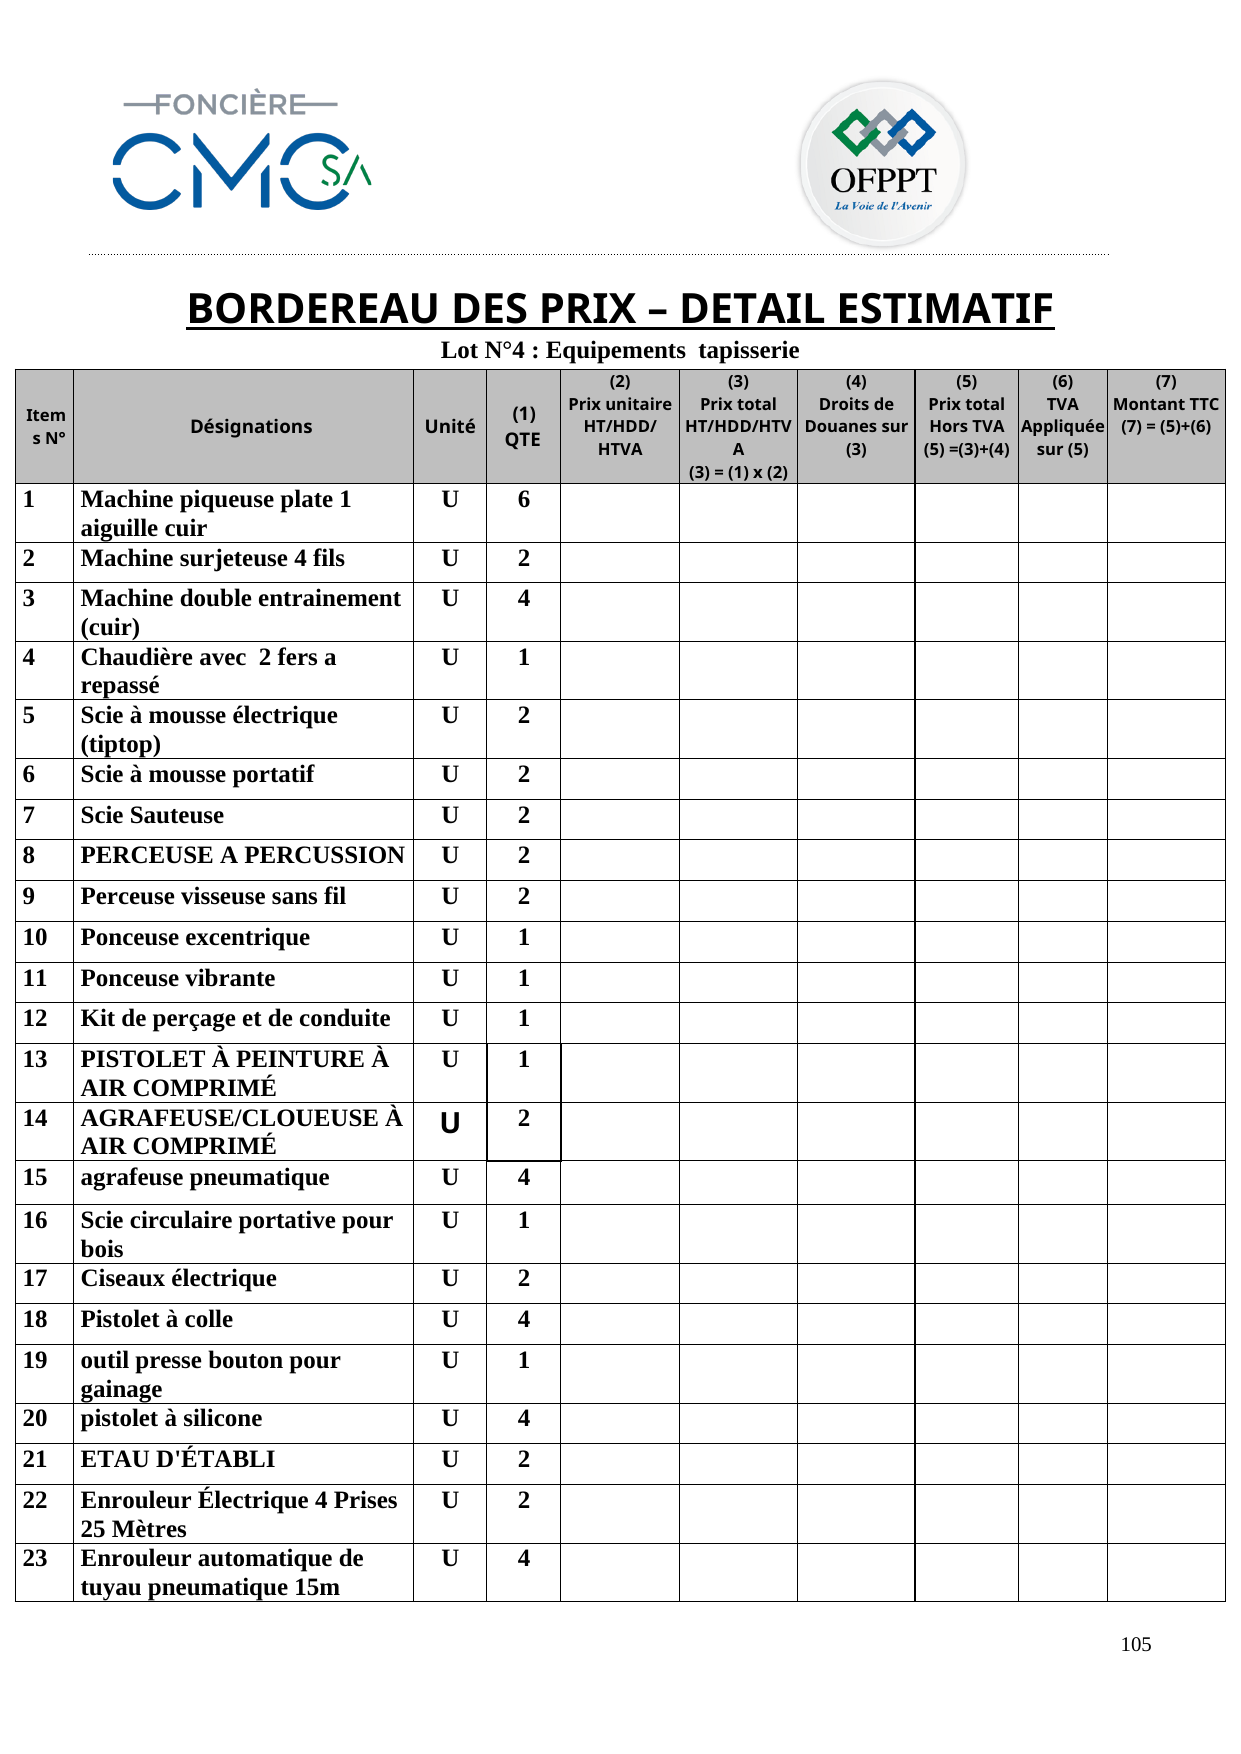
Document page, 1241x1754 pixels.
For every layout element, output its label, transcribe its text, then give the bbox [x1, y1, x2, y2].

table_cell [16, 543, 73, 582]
text BORDEREAU DES PRIX – DETAIL ESTIMATIF [89, 279, 1152, 335]
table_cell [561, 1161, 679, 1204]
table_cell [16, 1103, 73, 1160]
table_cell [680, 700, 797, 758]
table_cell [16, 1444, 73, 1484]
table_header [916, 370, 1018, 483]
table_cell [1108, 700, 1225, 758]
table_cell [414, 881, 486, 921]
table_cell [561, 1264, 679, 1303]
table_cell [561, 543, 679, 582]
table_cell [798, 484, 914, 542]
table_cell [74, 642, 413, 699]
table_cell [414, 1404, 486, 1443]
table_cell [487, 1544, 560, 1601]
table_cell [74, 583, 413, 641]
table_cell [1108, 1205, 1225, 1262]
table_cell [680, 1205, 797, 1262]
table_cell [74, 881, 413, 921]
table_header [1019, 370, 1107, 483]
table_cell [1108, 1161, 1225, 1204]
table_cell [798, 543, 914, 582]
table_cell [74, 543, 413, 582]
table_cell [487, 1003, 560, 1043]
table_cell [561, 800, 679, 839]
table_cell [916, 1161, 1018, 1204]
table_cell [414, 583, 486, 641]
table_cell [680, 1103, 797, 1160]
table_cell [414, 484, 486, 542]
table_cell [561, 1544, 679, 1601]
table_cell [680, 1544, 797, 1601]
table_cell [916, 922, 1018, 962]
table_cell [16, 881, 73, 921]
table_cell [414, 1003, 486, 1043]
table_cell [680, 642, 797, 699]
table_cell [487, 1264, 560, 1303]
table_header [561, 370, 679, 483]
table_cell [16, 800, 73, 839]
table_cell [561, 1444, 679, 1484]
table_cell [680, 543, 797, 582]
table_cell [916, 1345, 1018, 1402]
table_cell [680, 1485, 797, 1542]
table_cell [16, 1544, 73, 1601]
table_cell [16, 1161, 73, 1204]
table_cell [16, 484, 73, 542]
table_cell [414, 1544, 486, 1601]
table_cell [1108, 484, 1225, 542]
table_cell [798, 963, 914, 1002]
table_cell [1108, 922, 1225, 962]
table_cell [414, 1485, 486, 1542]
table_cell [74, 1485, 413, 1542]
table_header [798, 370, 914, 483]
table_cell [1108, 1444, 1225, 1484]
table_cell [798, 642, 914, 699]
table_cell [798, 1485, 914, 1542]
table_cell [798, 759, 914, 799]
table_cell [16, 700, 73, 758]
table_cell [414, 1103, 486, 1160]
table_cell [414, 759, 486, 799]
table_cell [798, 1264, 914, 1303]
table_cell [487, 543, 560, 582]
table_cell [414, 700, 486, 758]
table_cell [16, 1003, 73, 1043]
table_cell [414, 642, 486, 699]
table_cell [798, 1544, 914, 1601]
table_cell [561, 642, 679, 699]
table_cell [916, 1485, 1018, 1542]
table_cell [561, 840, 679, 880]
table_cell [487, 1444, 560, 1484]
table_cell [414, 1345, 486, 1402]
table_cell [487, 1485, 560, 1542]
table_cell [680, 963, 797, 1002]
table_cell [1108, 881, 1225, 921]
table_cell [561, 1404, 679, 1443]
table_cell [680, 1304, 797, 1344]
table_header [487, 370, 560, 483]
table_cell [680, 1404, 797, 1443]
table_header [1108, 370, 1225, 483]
picture [112, 88, 372, 210]
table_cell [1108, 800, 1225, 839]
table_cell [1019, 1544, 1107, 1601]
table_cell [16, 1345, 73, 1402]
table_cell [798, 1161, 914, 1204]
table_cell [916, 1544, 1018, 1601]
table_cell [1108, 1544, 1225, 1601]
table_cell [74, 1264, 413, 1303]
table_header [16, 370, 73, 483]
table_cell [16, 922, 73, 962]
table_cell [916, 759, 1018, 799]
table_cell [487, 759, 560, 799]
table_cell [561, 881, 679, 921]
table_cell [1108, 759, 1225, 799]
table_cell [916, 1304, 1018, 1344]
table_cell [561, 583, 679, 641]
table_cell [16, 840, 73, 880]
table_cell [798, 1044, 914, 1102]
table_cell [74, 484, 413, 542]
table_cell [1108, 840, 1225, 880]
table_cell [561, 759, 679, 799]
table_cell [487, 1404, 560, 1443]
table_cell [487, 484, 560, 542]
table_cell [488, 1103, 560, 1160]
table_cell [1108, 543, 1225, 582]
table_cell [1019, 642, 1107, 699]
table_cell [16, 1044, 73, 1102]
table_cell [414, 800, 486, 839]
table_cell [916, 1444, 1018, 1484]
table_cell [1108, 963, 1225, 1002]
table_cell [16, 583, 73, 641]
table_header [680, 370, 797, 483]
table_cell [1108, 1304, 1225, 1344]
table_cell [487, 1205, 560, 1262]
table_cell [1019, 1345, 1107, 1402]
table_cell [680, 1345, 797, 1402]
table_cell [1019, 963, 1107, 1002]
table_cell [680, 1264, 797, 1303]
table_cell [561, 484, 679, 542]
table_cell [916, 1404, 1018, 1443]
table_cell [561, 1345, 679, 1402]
text Lot N°4 : Equipements tapisserie [89, 335, 1152, 364]
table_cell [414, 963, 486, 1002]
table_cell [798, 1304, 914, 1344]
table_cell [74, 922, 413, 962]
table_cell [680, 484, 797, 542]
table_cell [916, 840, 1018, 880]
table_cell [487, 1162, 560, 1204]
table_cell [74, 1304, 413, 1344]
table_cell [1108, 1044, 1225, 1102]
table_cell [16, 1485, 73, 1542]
picture [792, 73, 973, 254]
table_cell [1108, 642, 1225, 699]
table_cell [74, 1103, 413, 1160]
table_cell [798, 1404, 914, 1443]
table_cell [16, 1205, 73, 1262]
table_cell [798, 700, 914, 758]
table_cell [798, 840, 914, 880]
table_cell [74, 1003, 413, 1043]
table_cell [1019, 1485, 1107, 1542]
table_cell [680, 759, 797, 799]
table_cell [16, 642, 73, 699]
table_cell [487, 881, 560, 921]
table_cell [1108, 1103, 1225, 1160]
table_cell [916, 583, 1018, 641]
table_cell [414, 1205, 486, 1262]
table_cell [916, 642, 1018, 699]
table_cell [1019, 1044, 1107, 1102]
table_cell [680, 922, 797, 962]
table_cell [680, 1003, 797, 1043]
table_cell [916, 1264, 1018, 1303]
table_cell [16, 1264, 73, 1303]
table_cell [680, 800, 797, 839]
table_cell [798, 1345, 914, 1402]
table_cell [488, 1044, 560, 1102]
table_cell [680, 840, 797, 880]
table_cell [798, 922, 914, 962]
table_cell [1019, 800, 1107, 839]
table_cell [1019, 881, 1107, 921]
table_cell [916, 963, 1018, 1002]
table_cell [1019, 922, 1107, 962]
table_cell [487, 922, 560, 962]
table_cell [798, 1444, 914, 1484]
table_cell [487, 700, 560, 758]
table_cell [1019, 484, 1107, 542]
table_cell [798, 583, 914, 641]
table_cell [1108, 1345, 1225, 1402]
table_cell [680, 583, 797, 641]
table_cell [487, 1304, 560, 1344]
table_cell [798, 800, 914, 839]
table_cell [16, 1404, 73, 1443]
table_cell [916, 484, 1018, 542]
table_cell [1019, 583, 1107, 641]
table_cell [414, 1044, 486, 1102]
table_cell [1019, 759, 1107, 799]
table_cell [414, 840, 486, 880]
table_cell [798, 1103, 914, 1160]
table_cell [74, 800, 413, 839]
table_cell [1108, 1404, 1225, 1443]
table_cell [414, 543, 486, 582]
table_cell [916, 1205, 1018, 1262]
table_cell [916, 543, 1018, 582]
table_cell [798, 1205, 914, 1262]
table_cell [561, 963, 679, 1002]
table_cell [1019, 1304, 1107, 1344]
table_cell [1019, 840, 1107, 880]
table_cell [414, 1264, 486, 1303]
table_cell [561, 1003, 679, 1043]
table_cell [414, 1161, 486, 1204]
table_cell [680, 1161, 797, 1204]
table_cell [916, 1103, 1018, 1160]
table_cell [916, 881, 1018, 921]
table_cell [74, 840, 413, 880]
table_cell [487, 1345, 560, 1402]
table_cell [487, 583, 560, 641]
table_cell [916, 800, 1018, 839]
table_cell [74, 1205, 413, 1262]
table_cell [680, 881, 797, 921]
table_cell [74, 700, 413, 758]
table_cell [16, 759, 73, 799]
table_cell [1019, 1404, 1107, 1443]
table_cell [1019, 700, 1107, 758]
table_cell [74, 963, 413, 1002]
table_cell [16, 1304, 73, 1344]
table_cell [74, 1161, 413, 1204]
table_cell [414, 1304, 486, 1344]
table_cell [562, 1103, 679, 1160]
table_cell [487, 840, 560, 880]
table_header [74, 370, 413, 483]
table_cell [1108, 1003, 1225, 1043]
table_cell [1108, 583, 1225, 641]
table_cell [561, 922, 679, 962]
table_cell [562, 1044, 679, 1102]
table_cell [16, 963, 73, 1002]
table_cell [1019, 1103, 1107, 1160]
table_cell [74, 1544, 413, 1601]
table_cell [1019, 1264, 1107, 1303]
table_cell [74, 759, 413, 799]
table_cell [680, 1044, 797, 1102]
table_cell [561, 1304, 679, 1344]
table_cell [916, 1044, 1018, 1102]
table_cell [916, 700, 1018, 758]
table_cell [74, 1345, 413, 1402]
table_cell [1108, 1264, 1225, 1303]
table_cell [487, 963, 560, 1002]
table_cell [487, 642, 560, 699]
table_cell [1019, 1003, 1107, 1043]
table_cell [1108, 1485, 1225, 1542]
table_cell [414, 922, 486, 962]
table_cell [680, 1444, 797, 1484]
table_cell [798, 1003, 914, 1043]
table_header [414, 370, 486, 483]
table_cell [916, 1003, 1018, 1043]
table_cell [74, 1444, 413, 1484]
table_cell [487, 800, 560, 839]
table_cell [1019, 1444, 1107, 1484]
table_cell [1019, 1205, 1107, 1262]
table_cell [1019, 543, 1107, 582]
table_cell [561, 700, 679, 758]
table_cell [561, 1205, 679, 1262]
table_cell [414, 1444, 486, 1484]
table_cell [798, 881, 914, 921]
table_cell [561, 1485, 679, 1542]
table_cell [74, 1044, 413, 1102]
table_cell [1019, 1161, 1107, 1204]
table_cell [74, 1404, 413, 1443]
